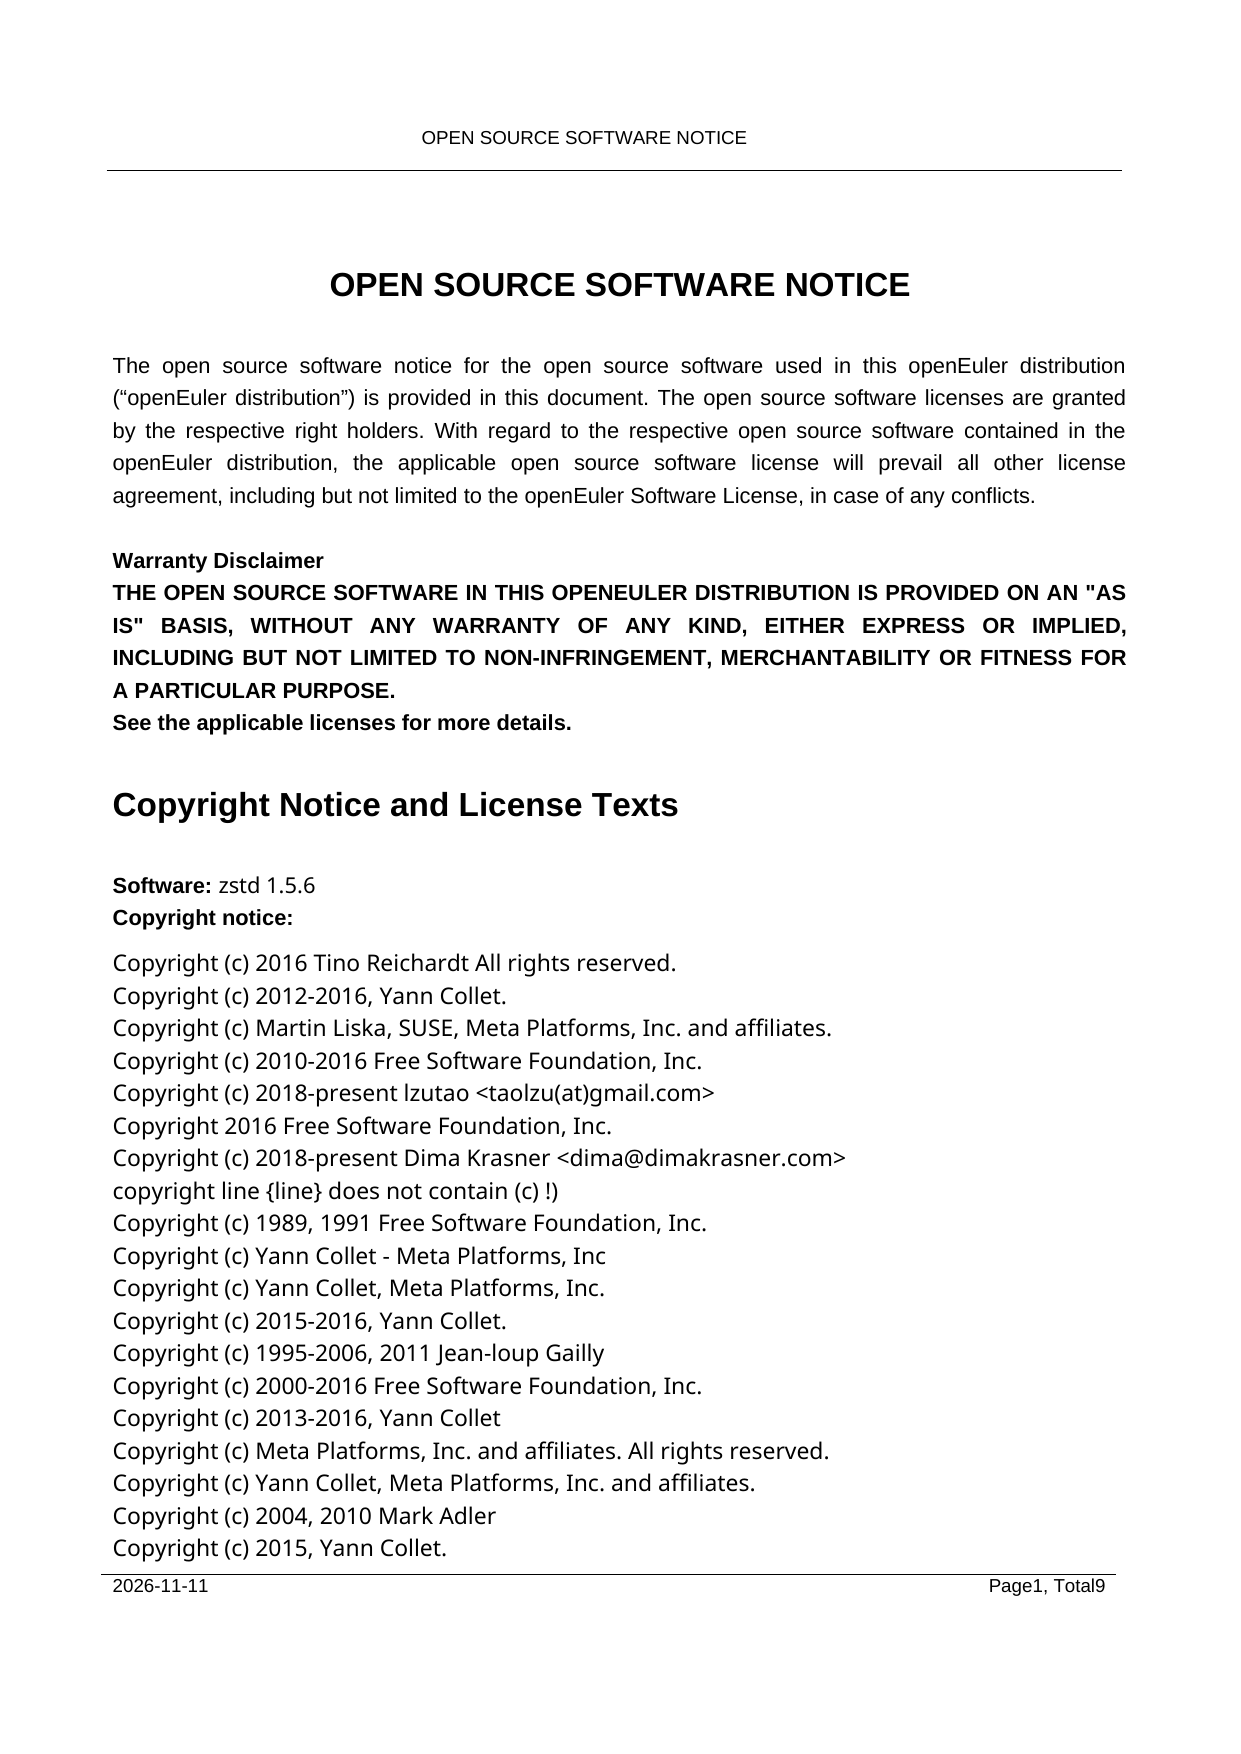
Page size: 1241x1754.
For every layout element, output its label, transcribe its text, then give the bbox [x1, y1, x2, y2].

text Copyright Notice and License Texts [112, 771, 1128, 836]
text Warranty Disclaimer [112, 544, 1128, 576]
text The open source software notice for the open source software used in this openEuler distribution (“openEuler distribution”) is provided in this document. The open source software licenses are granted by the respective right holders. With regard to the respective open source software contained in the openEuler distribution, the applicable open source software license will prevail all other license agreement, including but not limited to the openEuler Software License, in case of any conflicts. [112, 349, 1128, 511]
title Software: zstd 1.5.6 [112, 869, 1128, 901]
text Copyright notice: [112, 901, 1128, 934]
text OPEN SOURCE SOFTWARE NOTICE [112, 251, 1128, 316]
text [112, 947, 1128, 1564]
text THE OPEN SOURCE SOFTWARE IN THIS OPENEULER DISTRIBUTION IS PROVIDED ON AN "AS IS" BASIS, WITHOUT ANY WARRANTY OF ANY KIND, EITHER EXPRESS OR IMPLIED, INCLUDING BUT NOT LIMITED TO NON-INFRINGEMENT, MERCHANTABILITY OR FITNESS FOR A PARTICULAR PURPOSE. See the applicable licenses for more details. [112, 576, 1128, 739]
